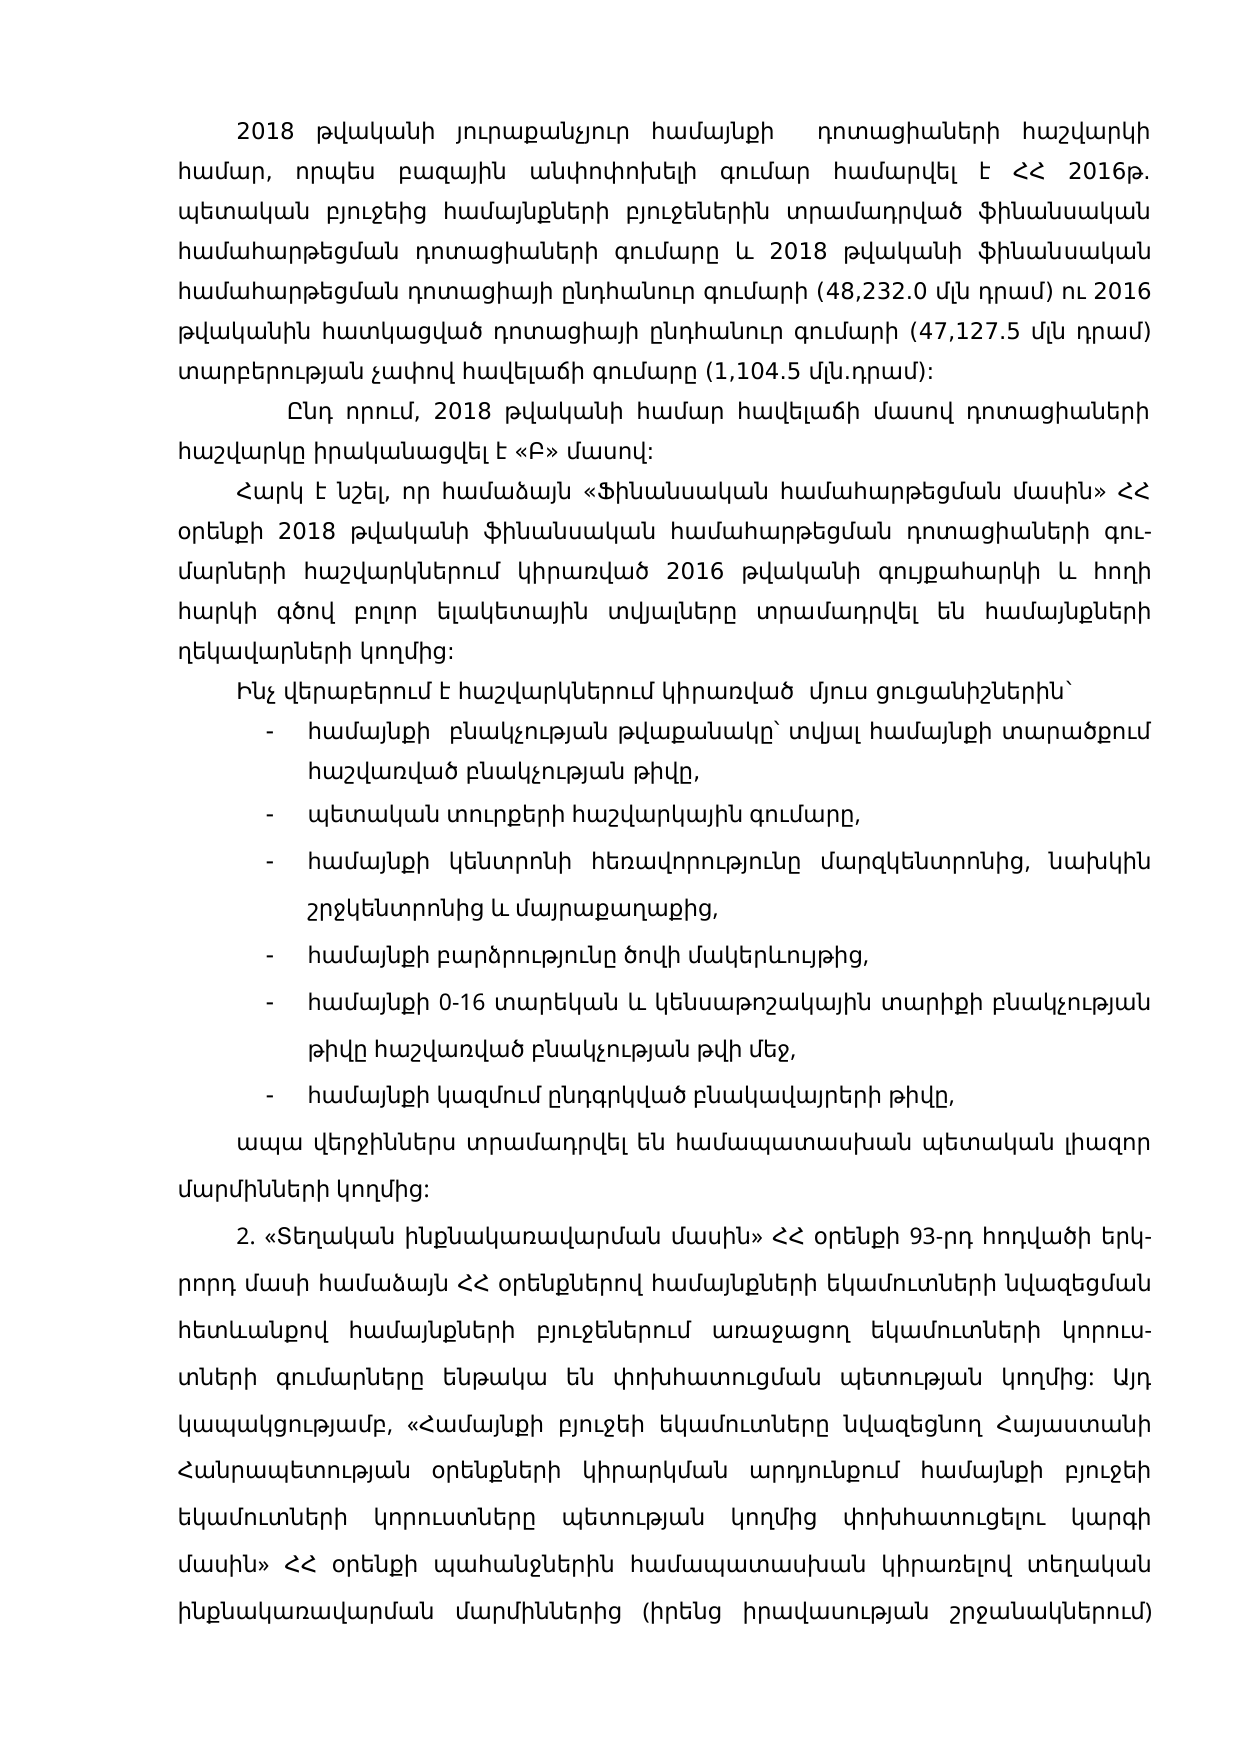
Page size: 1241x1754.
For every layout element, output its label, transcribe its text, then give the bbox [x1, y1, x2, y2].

text hամայնքի կազմում ընդգրկված բնակավայրերի թիվը, [266, 1079, 1152, 1111]
text Հարկ է նշել, որ համաձայն «Ֆինանսական համահարթեցման մասին» ՀՀ օրենքի 2018 թվականի ֆինանսական համահարթեցման դոտացիաների գումարների հաշվարկներում կիրառված 2016 թվականի գույքահարկի և հողի հարկի գծով բոլոր ելակետային տվյալները տրամադրվել են համայնքների ղեկավարների կողմից: [177, 478, 1152, 665]
text պետական տուրքերի հաշվարկային գումարը, [266, 798, 1152, 829]
text hամայնքի 0-16 տարեկան և կենսաթոշակային տարիքի բնակչության թիվը հաշվառված բնակչության թվի մեջ, [266, 986, 1152, 1064]
text hամայնքի բարձրությունը ծովի մակերևույթից, [266, 939, 1152, 970]
text 2018 թվականի յուրաքանչյուր համայնքի դոտացիաների հաշվարկի համար, որպես բազային անփոփոխելի գումար համարվել է ՀՀ 2016թ. պետական բյուջեից համայնքների բյուջեներին տրամադրված ֆինանսական համահարթեցման դոտացիաների գումարը և 2018 թվականի ֆինանսական համահարթեցման դոտացիայի ընդհանուր գումարի (48,232.0 մլն դրամ) ու 2016 թվականին հատկացված դոտացիայի ընդհանուր գումարի (47,127.5 մլն դրամ) տարբերության չափով հավելաճի գումարը (1,104.5 մլն.դրամ): [177, 118, 1152, 385]
text համայնքի բնակչության թվաքանակը՝ տվյալ համայնքի տարածքում հաշվառված բնակչության թիվը, [266, 718, 1152, 785]
text Ինչ վերաբերում է հաշվարկներում կիրառված մյուս ցուցանիշներին` [177, 678, 1152, 705]
text Ընդ որում, 2018 թվականի համար հավելաճի մասով դոտացիաների հաշվարկը իրականացվել է «Բ» մասով: [177, 398, 1152, 465]
text hամայնքի կենտրոնի հեռավորությունը մարզկենտրոնից, նախկին շրջկենտրոնից և մայրաքաղաքից, [266, 845, 1152, 923]
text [177, 1220, 1152, 1626]
text ապա վերջիններս տրամադրվել են համապատասխան պետական լիազոր մարմինների կողմից: [177, 1126, 1152, 1204]
